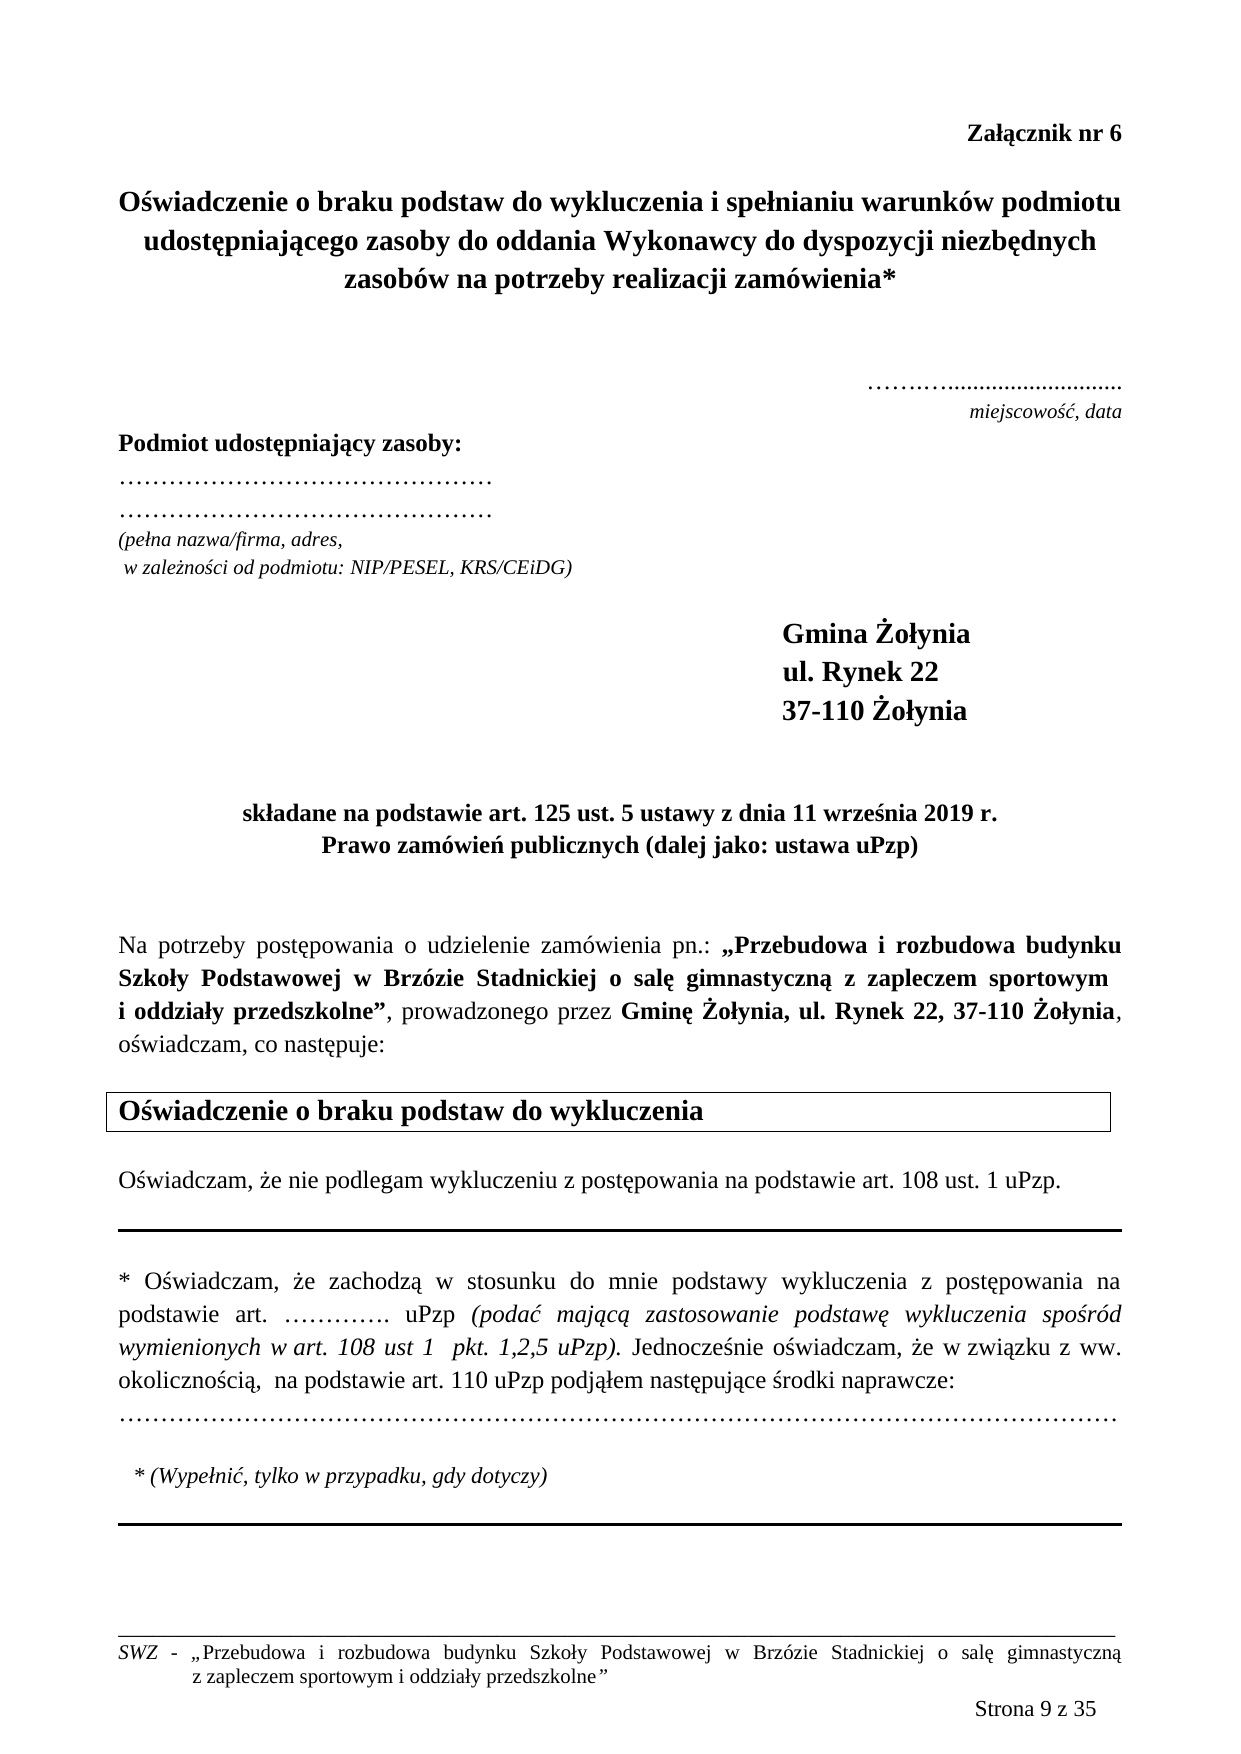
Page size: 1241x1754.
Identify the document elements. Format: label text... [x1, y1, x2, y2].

text * (Wypełnić, tylko w przypadku, gdy dotyczy) [133, 1462, 1122, 1488]
text Oświadczam, że nie podlegam wykluczeniu z postępowania na podstawie art. 108 ust. 1 uPzp. [118, 1165, 1122, 1194]
text …….…............................ [118, 366, 1122, 394]
text Gmina Żołynia [708, 616, 1122, 649]
text w zależności od podmiotu: NIP/PESEL, KRS/CEiDG) [118, 554, 1122, 579]
text Oświadczenie o braku podstaw do wykluczenia i spełnianiu warunków podmiotu udostępniającego zasoby do oddania Wykonawcy do dyspozycji niezbędnych zasobów na potrzeby realizacji zamówienia* [118, 184, 1122, 295]
table_header Oświadczenie o braku podstaw do wykluczenia [107, 1093, 1110, 1131]
text ………………………………………………………………………………………………………… [118, 1398, 1122, 1427]
text Prawo zamówień publicznych (dalej jako: ustawa uPzp) [118, 831, 1122, 859]
text * Oświadczam, że zachodzą w stosunku do mnie podstawy wykluczenia z postępowania na podstawie art. …………. uPzp (podać mającą zastosowanie podstawę wykluczenia spośród wymienionych w art. 108 ust 1 pkt. 1,2,5 uPzp). Jednocześnie oświadczam, że w związku z ww. okolicznością, na podstawie art. 110 uPzp podjąłem następujące środki naprawcze: [118, 1266, 1122, 1394]
text ……………………………………………………………………………… [118, 461, 502, 523]
text miejscowość, data [118, 399, 1122, 423]
text Na potrzeby postępowania o udzielenie zamówienia pn.: „Przebudowa i rozbudowa budynku Szkoły Podstawowej w Brzózie Stadnickiej o salę gimnastyczną z zapleczem sportowym i oddziały przedszkolne”, prowadzonego przez Gminę Żołynia, ul. Rynek 22, 37-110 Żołynia, oświadczam, co następuje: [118, 930, 1122, 1057]
text (pełna nazwa/firma, adres, [118, 527, 1122, 551]
text Podmiot udostępniający zasoby: [118, 428, 502, 457]
text składane na podstawie art. 125 ust. 5 ustawy z dnia 11 września 2019 r. [118, 798, 1122, 826]
text 37-110 Żołynia [708, 693, 1122, 727]
text Załącznik nr 6 [118, 118, 1122, 147]
text ul. Rynek 22 [783, 654, 1122, 688]
